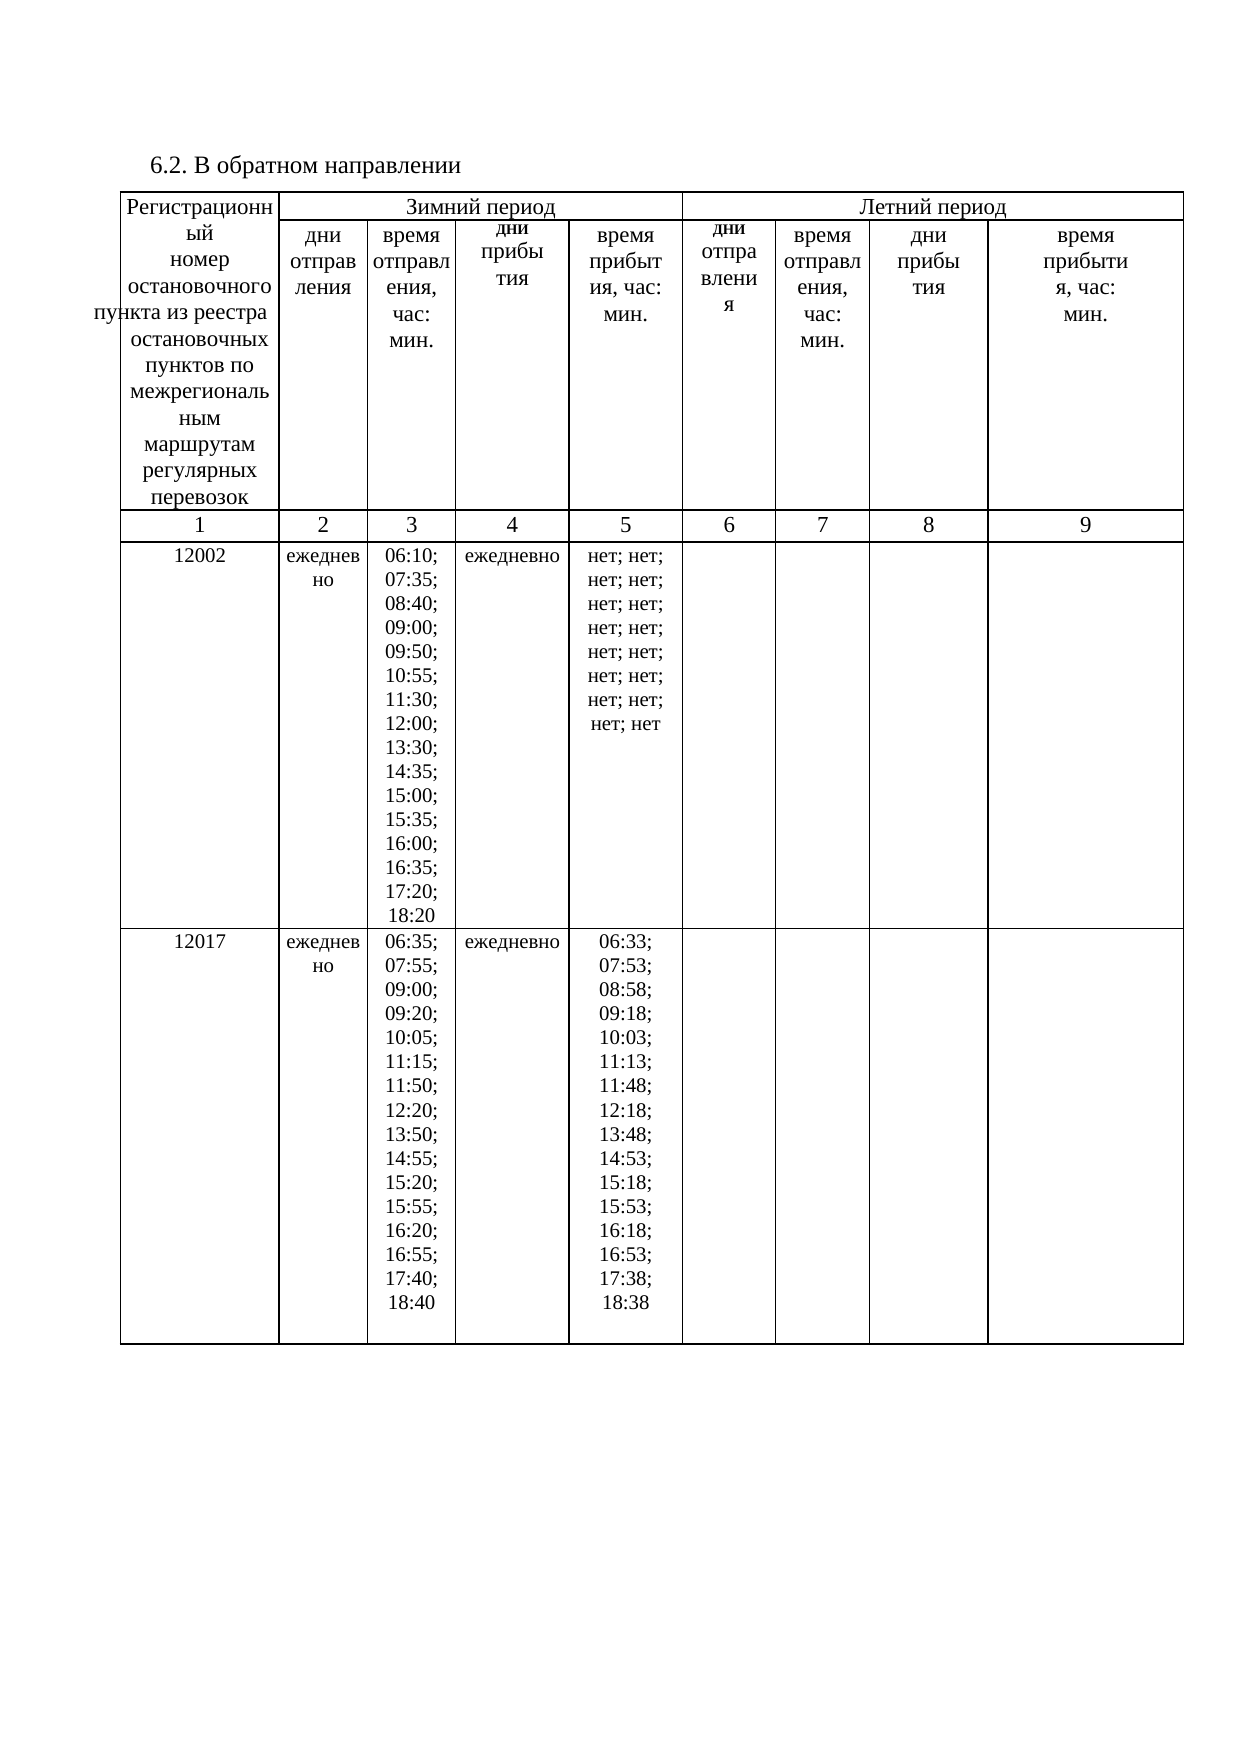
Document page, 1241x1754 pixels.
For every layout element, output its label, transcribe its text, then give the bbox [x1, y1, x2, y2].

table_cell 9 [989, 511, 1183, 541]
table_cell дни прибы тия [870, 221, 987, 509]
table_cell 06:33; 07:53; 08:58; 09:18; 10:03; 11:13; 11:48; 12:18; 13:48; 14:53; 15:18; 15:53; 16:18; 16:53; 17:38; 18:38 [570, 929, 682, 1343]
table_cell ежедневно [456, 543, 568, 927]
table_cell 12002 [121, 543, 278, 927]
table_header Регистрационный номер остановочного пункта из реестра остановочных пунктов по межрегиональным маршрутам регулярных перевозок [121, 193, 278, 509]
table_cell ежедневно [456, 929, 568, 1343]
table_cell 06:10; 07:35; 08:40; 09:00; 09:50; 10:55; 11:30; 12:00; 13:30; 14:35; 15:00; 15:35; 16:00; 16:35; 17:20; 18:20 [368, 543, 455, 927]
table_cell [989, 929, 1183, 1343]
table_cell время отправл ения, час: мин. [776, 221, 869, 509]
table_cell [870, 543, 987, 927]
text 6.2. В обратном направлении [150, 150, 1090, 179]
table_cell ДНИ отпра влени я [683, 221, 775, 509]
table_cell 2 [280, 511, 367, 541]
table_cell ежедневно [280, 543, 367, 927]
table_cell [776, 929, 869, 1343]
table_cell [776, 543, 869, 927]
table_cell 8 [870, 511, 987, 541]
table_header Зимний период [280, 193, 682, 219]
table_cell 3 [368, 511, 455, 541]
table_cell ежедневно [280, 929, 367, 1343]
table_cell дни отправ ления [280, 221, 367, 509]
table_header Летний период [683, 193, 1183, 219]
table_cell 4 [456, 511, 568, 541]
table_cell время прибыти я, час: мин. [989, 221, 1183, 509]
table_cell [989, 543, 1183, 927]
table_cell 6 [683, 511, 775, 541]
table_cell [870, 929, 987, 1343]
table_cell [683, 543, 775, 927]
table_cell 06:35; 07:55; 09:00; 09:20; 10:05; 11:15; 11:50; 12:20; 13:50; 14:55; 15:20; 15:55; 16:20; 16:55; 17:40; 18:40 [368, 929, 455, 1343]
table_cell ДНИ прибы тия [456, 221, 568, 509]
table_cell время отправл ения, час: мин. [368, 221, 455, 509]
table_cell 12017 [121, 929, 278, 1343]
table_cell 1 [121, 511, 278, 541]
table_cell 7 [776, 511, 869, 541]
table_cell время прибыт ия, час: мин. [570, 221, 682, 509]
table_cell нет; нет; нет; нет; нет; нет; нет; нет; нет; нет; нет; нет; нет; нет; нет; нет [570, 543, 682, 927]
table_cell [683, 929, 775, 1343]
table_cell 5 [570, 511, 682, 541]
